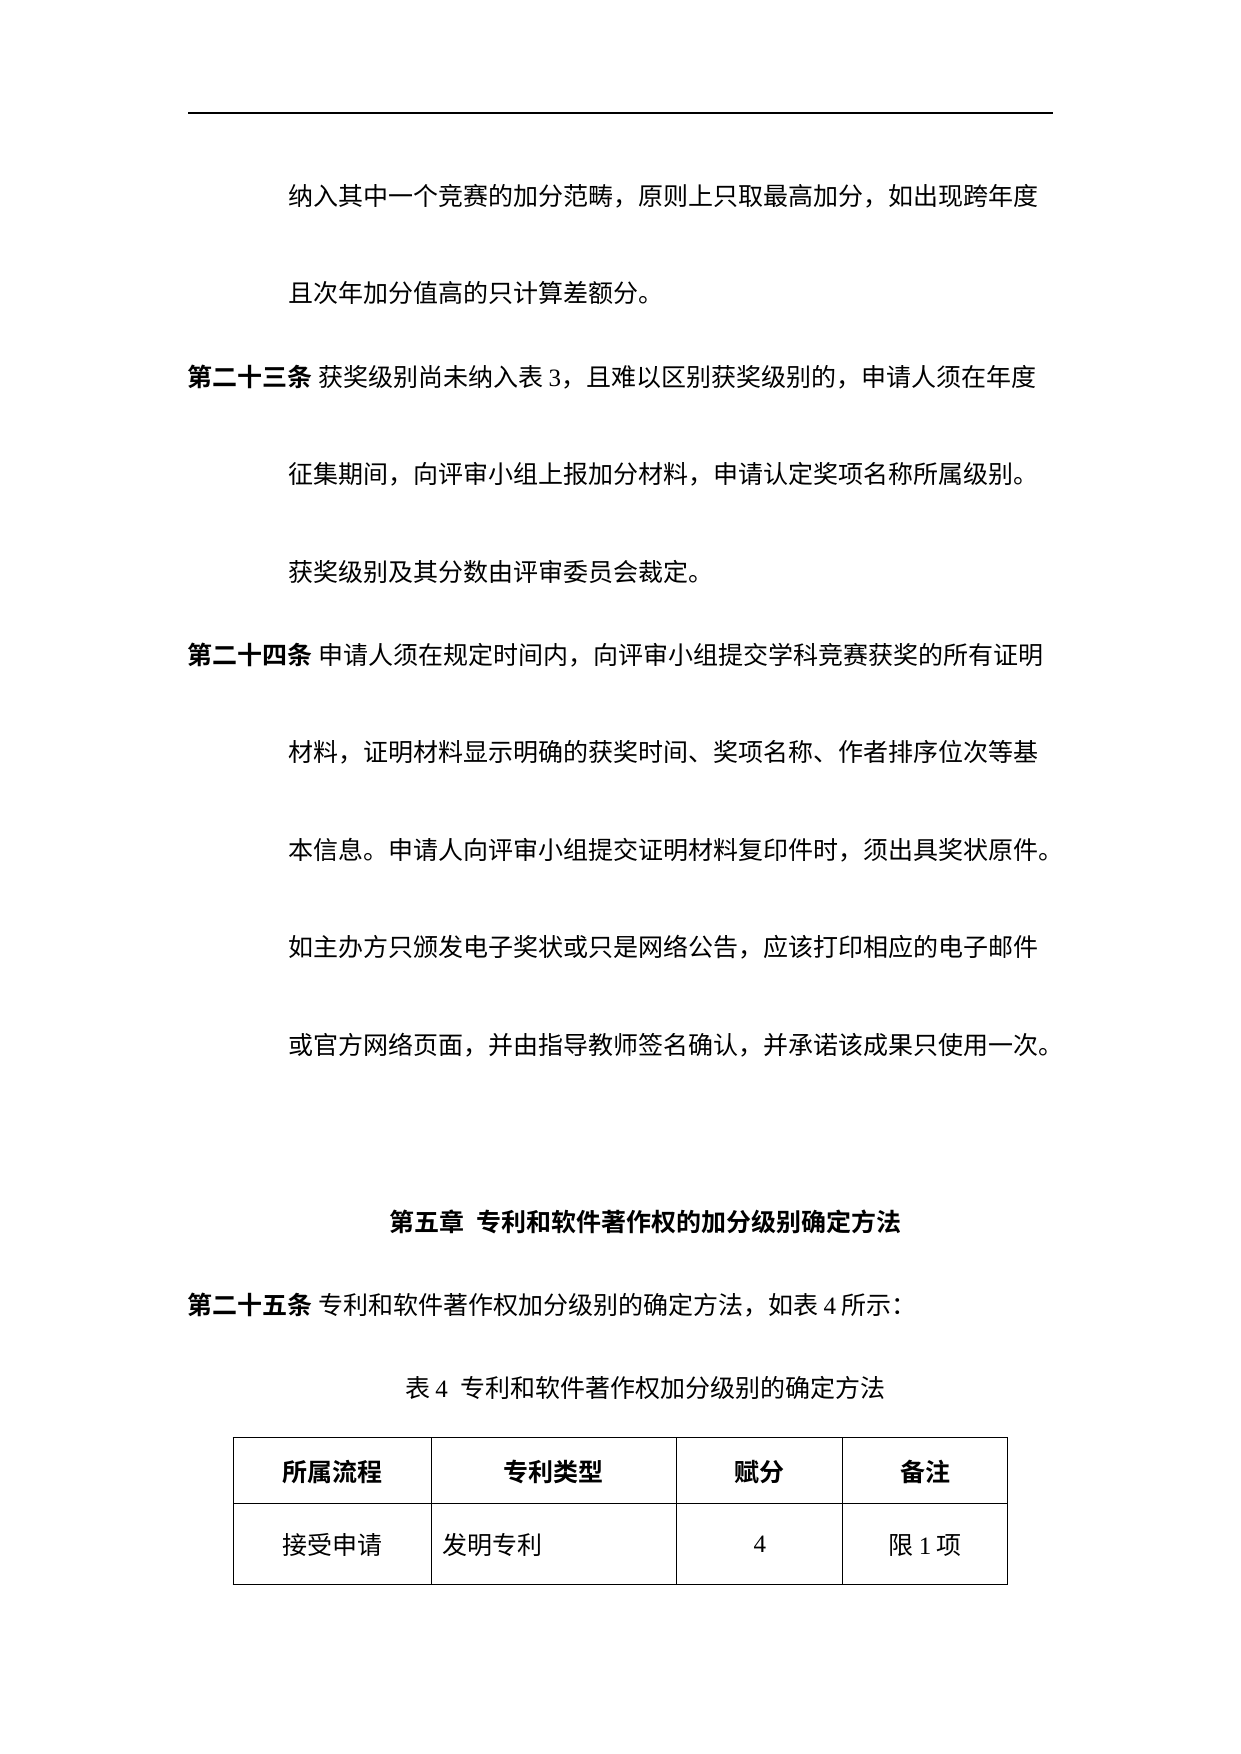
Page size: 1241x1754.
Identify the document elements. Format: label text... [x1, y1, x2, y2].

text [187, 162, 1053, 324]
table_header 备注 [843, 1438, 1007, 1503]
text 申请人须在规定时间内，向评审小组提交学科竞赛获奖的所有证明材料，证明材料显示明确的获奖时间、奖项名称、作者排序位次等基本信息。申请人向评审小组提交证明材料复印件时，须出具奖状原件。如主办方只颁发电子奖状或只是网络公告，应该打印相应的电子邮件或官方网络页面，并由指导教师签名确认，并承诺该成果只使用一次。 [187, 621, 1053, 1076]
table_cell 发明专利 [432, 1504, 676, 1584]
text 第五章 专利和软件著作权的加分级别确定方法 [187, 1188, 1053, 1253]
table_cell 接受申请 [234, 1504, 431, 1584]
table_cell 限1项 [843, 1504, 1007, 1584]
table_cell 4 [677, 1504, 842, 1584]
text 表4 专利和软件著作权加分级别的确定方法 [187, 1354, 1053, 1419]
text 获奖级别尚未纳入表3，且难以区别获奖级别的，申请人须在年度征集期间，向评审小组上报加分材料，申请认定奖项名称所属级别。获奖级别及其分数由评审委员会裁定。 [187, 343, 1053, 603]
table_header 赋分 [677, 1438, 842, 1503]
table_header 专利类型 [432, 1438, 676, 1503]
table_header 所属流程 [234, 1438, 431, 1503]
text 专利和软件著作权加分级别的确定方法，如表4所示： [187, 1271, 1053, 1336]
